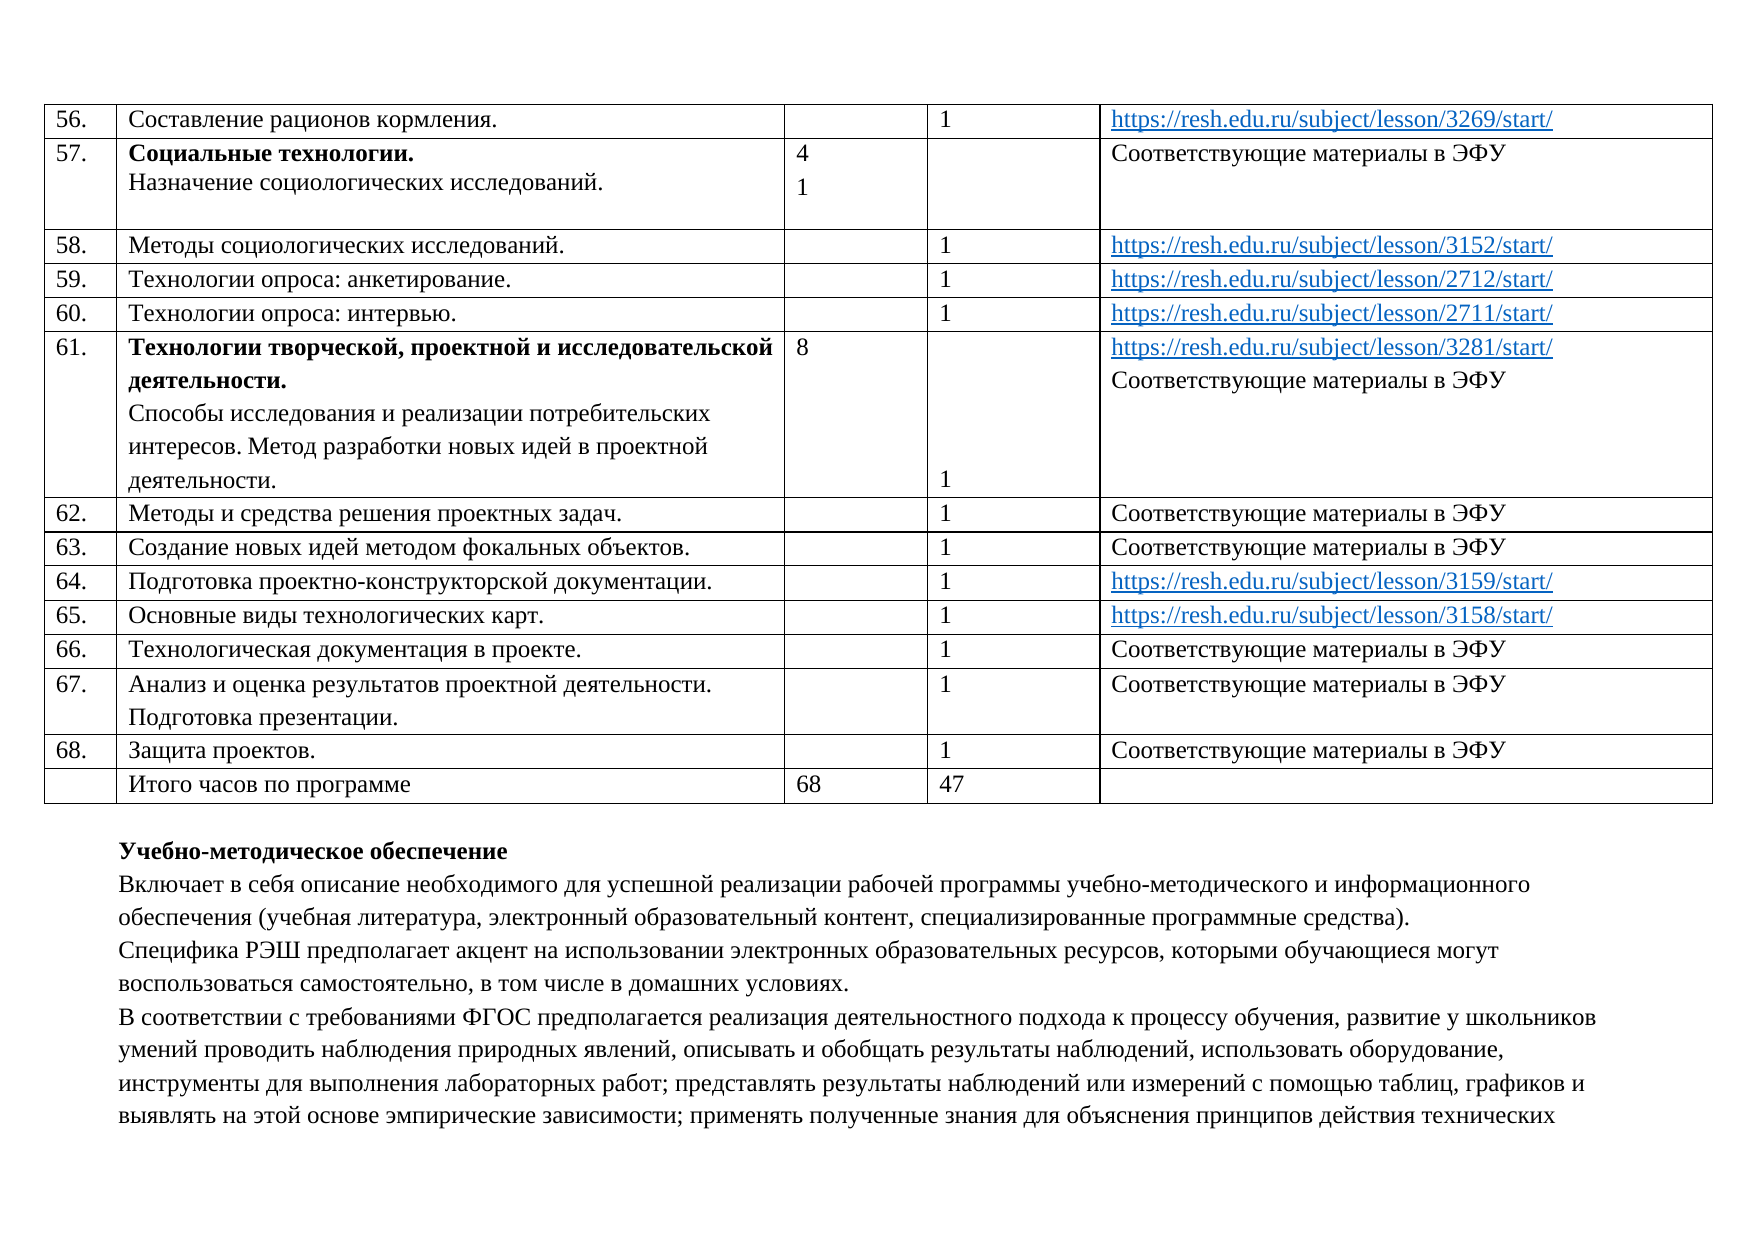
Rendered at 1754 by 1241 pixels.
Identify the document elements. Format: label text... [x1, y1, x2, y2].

table_cell [785, 735, 927, 768]
table_cell 68 [785, 769, 927, 802]
table_cell 57. [45, 139, 116, 229]
table_cell 1 [928, 735, 1099, 768]
table_cell Технологии опроса: анкетирование. [117, 264, 784, 297]
table_cell Технологии опроса: интервью. [117, 298, 784, 331]
table_cell Методы и средства решения проектных задач. [117, 498, 784, 531]
table_cell Защита проектов. [117, 735, 784, 768]
table_cell 8 [785, 332, 927, 497]
table_cell 1 [928, 635, 1099, 668]
table_cell Соответствующие материалы в ЭФУ [1101, 635, 1712, 668]
table_cell 4 1 [785, 139, 927, 229]
table_cell 1 [928, 601, 1099, 633]
table_cell [785, 230, 927, 263]
table_cell Соответствующие материалы в ЭФУ [1101, 669, 1712, 734]
table_cell [785, 298, 927, 331]
table_cell https://resh.edu.ru/subject/lesson/3152/start/ [1101, 230, 1712, 263]
table_cell 1 [928, 230, 1099, 263]
table_cell [785, 601, 927, 633]
table_cell Составление рационов кормления. [117, 105, 784, 137]
table_cell 65. [45, 601, 116, 633]
table_cell Соответствующие материалы в ЭФУ [1101, 139, 1712, 229]
table_cell Социальные технологии. Назначение социологических исследований. [117, 139, 784, 229]
table_cell Методы социологических исследований. [117, 230, 784, 263]
table_cell Соответствующие материалы в ЭФУ [1101, 498, 1712, 531]
table_cell [1101, 769, 1712, 802]
table_cell 58. [45, 230, 116, 263]
table_cell 62. [45, 498, 116, 531]
table_cell [785, 635, 927, 668]
table_cell https://resh.edu.ru/subject/lesson/2712/start/ [1101, 264, 1712, 297]
table_cell [785, 264, 927, 297]
text Включает в себя описание необходимого для успешной реализации рабочей программы учебно-методического и информационного обеспечения (учебная литература, электронный образовательный контент, специализированные программные средства). [118, 869, 1636, 931]
table_cell 59. [45, 264, 116, 297]
table_cell 68. [45, 735, 116, 768]
table_cell https://resh.edu.ru/subject/lesson/3269/start/ [1101, 105, 1712, 137]
table_cell [928, 139, 1099, 229]
table_cell [785, 669, 927, 734]
table_cell 64. [45, 566, 116, 599]
table_cell Основные виды технологических карт. [117, 601, 784, 633]
text Учебно-методическое обеспечение [118, 836, 1636, 865]
table_cell https://resh.edu.ru/subject/lesson/2711/start/ [1101, 298, 1712, 331]
table_cell Технологии творческой, проектной и исследовательской деятельности. Способы исследования и реализации потребительских интересов. Метод разработки новых идей в проектной деятельности. [117, 332, 784, 497]
table_cell 60. [45, 298, 116, 331]
text Специфика РЭШ предполагает акцент на использовании электронных образовательных ресурсов, которыми обучающиеся могут воспользоваться самостоятельно, в том числе в домашних условиях. [118, 936, 1636, 997]
table_cell [45, 769, 116, 802]
table_cell 61. [45, 332, 116, 497]
table_cell [785, 566, 927, 599]
table_cell [785, 498, 927, 531]
table_cell 67. [45, 669, 116, 734]
table_cell 1 [928, 332, 1099, 497]
table_cell 1 [928, 105, 1099, 137]
table_cell 1 [928, 298, 1099, 331]
table_cell 1 [928, 498, 1099, 531]
table_cell 1 [928, 264, 1099, 297]
table_cell 1 [928, 533, 1099, 565]
table_cell Подготовка проектно-конструкторской документации. [117, 566, 784, 599]
table_cell [785, 105, 927, 137]
table_cell https://resh.edu.ru/subject/lesson/3281/start/ Соответствующие материалы в ЭФУ [1101, 332, 1712, 497]
table_cell Соответствующие материалы в ЭФУ [1101, 735, 1712, 768]
table_cell Итого часов по программе [117, 769, 784, 802]
table_cell https://resh.edu.ru/subject/lesson/3159/start/ [1101, 566, 1712, 599]
table_cell https://resh.edu.ru/subject/lesson/3158/start/ [1101, 601, 1712, 633]
table_cell Соответствующие материалы в ЭФУ [1101, 533, 1712, 565]
table_cell 1 [928, 566, 1099, 599]
table_cell Технологическая документация в проекте. [117, 635, 784, 668]
table_cell Анализ и оценка результатов проектной деятельности. Подготовка презентации. [117, 669, 784, 734]
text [118, 1002, 1636, 1129]
table_cell 1 [928, 669, 1099, 734]
table_cell Создание новых идей методом фокальных объектов. [117, 533, 784, 565]
table_cell 56. [45, 105, 116, 137]
table_cell 47 [928, 769, 1099, 802]
table_cell [785, 533, 927, 565]
table_cell 66. [45, 635, 116, 668]
table_cell 63. [45, 533, 116, 565]
